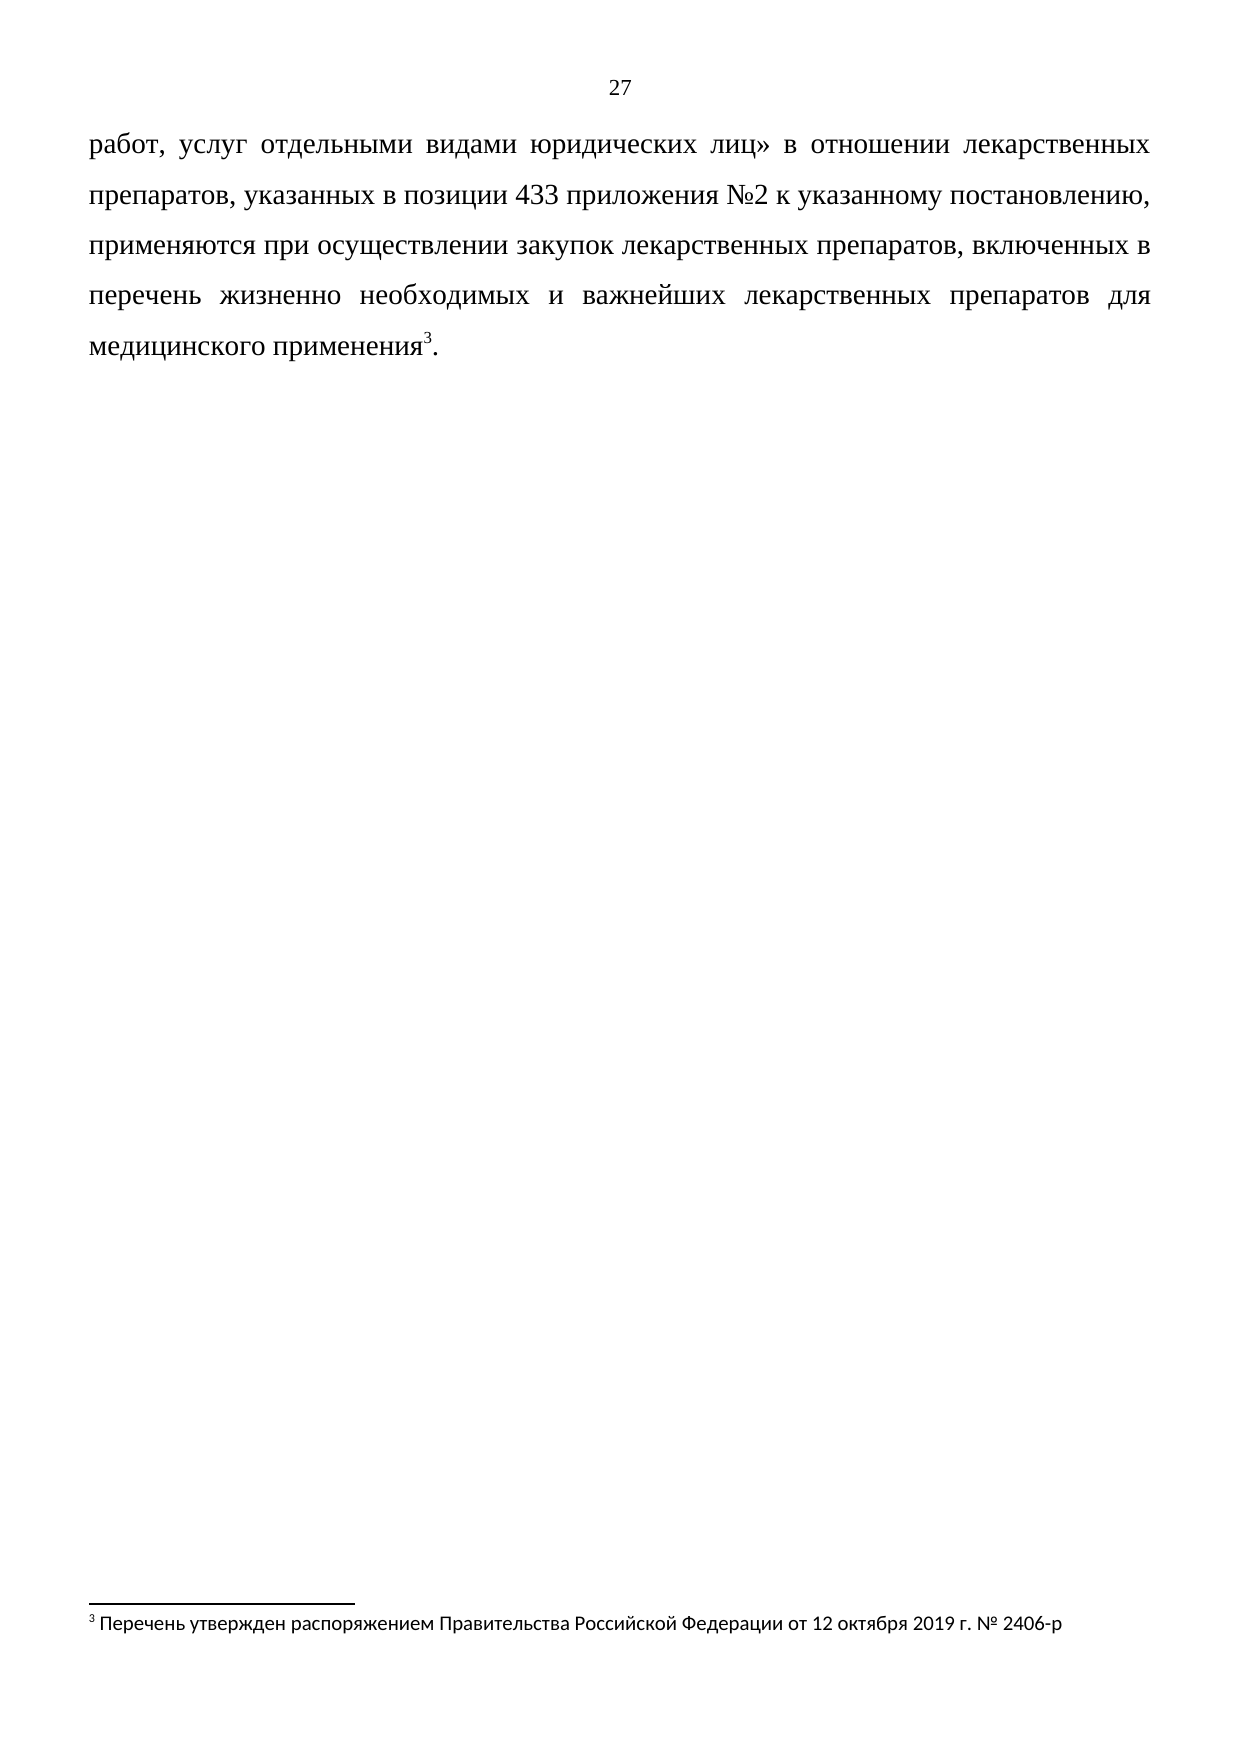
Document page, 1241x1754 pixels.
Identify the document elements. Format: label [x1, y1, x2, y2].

text [89, 127, 1152, 361]
